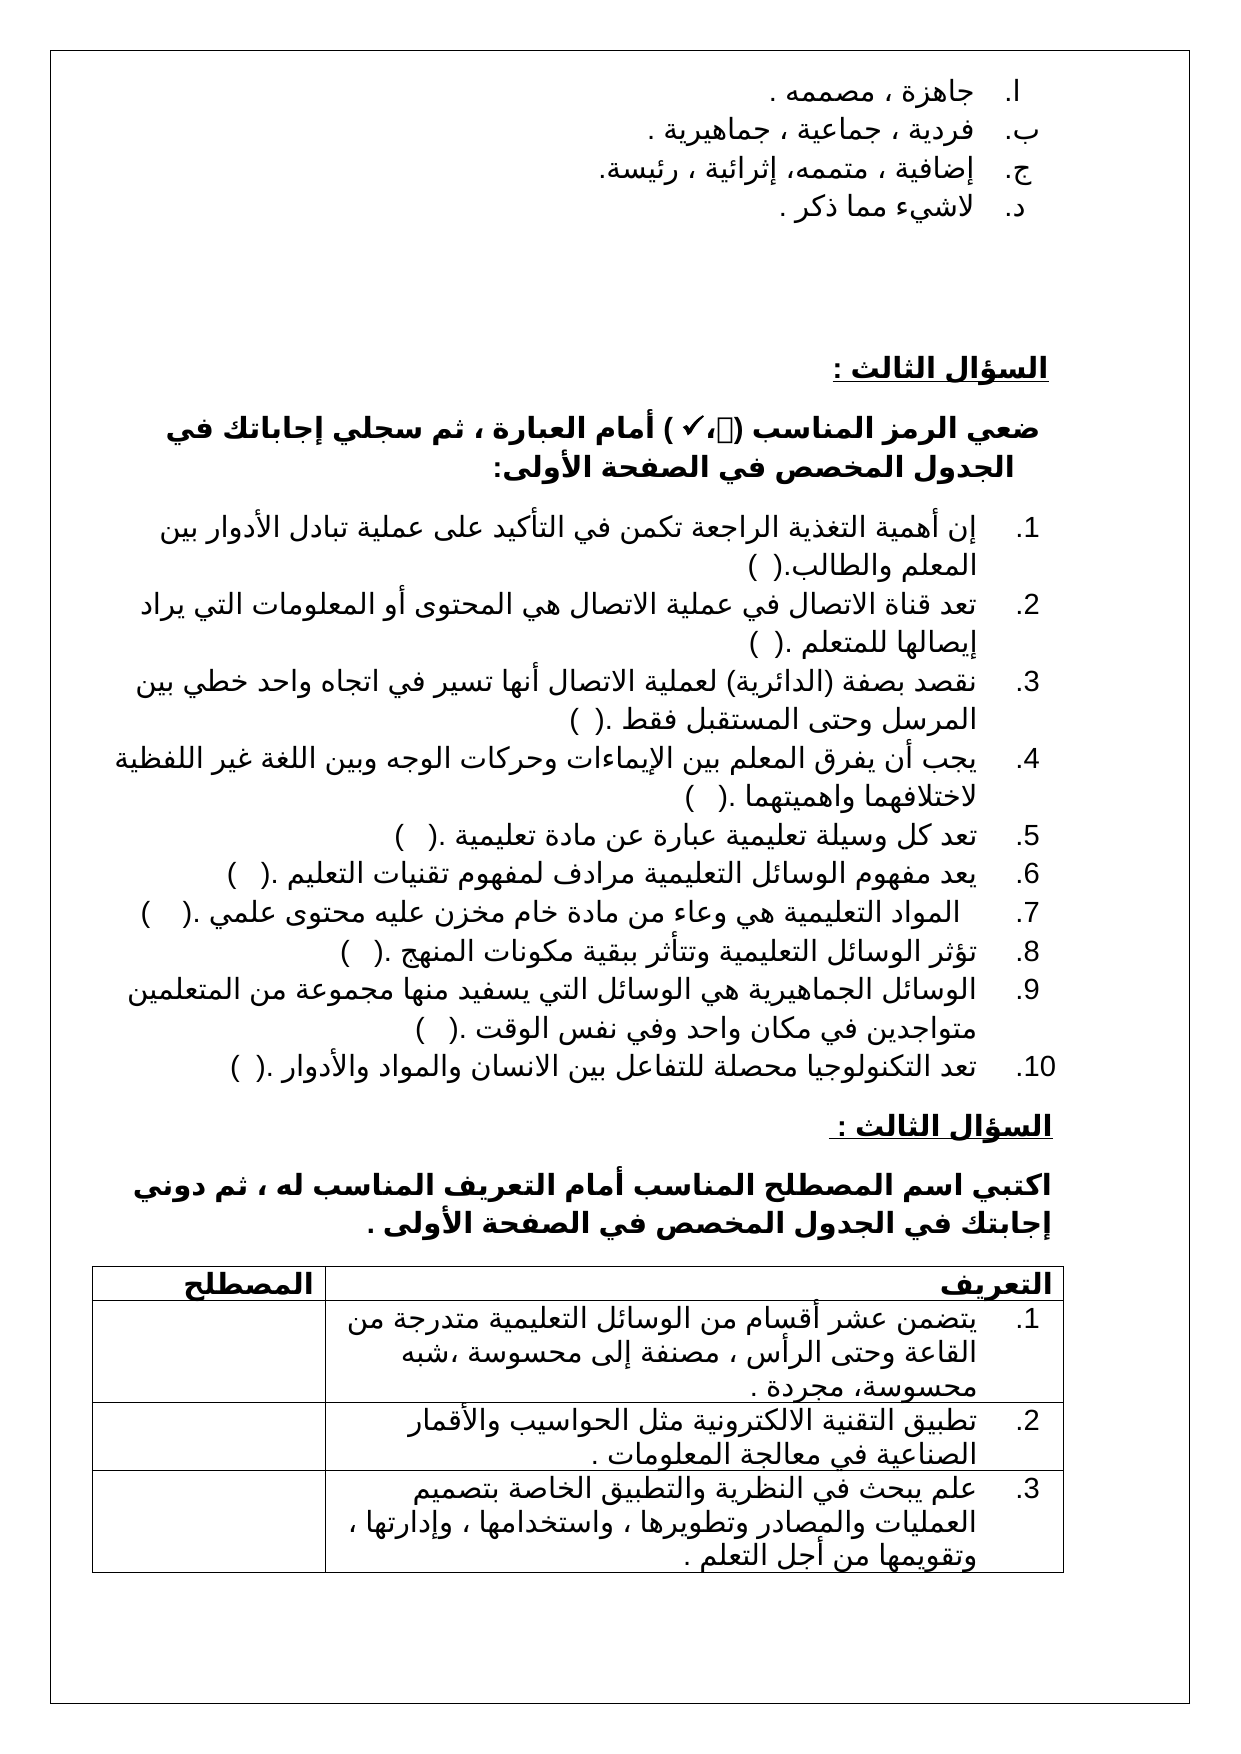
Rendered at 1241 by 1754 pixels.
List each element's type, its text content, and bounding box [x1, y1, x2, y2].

list تعد قناة الاتصال في عملية الاتصال هي المحتوى أو المعلومات التي يراد إيصالها للمتعلم .( ) [103, 587, 1015, 659]
list الوسائل الجماهيرية هي الوسائل التي يسفيد منها مجموعة من المتعلمين متواجدين في مكان واحد وفي نفس الوقت .( ) [103, 972, 1015, 1044]
text السؤال الثالث : [103, 1108, 1053, 1142]
list المواد التعليمية هي وعاء من مادة خام مخزن عليه محتوى علمي .( ) [103, 895, 1015, 928]
table_cell [93, 1471, 325, 1572]
list فردية ، جماعية ، جماهيرية . [103, 112, 1004, 146]
list تؤثر الوسائل التعليمية وتتأثر ببقية مكونات المنهج .( ) [103, 933, 1015, 967]
text ضعي الرمز المناسب (، ) أمام العبارة ، ثم سجلي إجاباتك في الجدول المخصص في الصفحة الأولى: [103, 411, 1048, 484]
table_cell يتضمن عشر أقسام من الوسائل التعليمية متدرجة من القاعة وحتى الرأس ، مصنفة إلى محسوسة ،شبه محسوسة، مجردة . [326, 1301, 1063, 1402]
list نقصد بصفة (الدائرية) لعملية الاتصال أنها تسير في اتجاه واحد خطي بين المرسل وحتى المستقبل فقط .( ) [103, 664, 1015, 736]
list تعد كل وسيلة تعليمية عبارة عن مادة تعليمية .( ) [103, 818, 1015, 851]
list إضافية ، متممه، إثرائية ، رئيسة. [103, 151, 1004, 184]
list يعد مفهوم الوسائل التعليمية مرادف لمفهوم تقنيات التعليم .( ) [103, 856, 1015, 890]
table_cell [93, 1403, 325, 1470]
list جاهزة ، مصممه . [103, 74, 1004, 107]
table_cell تطبيق التقنية الالكترونية مثل الحواسيب والأقمار الصناعية في معالجة المعلومات . [326, 1403, 1063, 1470]
table_header التعريف [326, 1267, 1063, 1300]
text السؤال الثالث : [103, 352, 1048, 385]
list إن أهمية التغذية الراجعة تكمن في التأكيد على عملية تبادل الأدوار بين المعلم والطالب.( ) [103, 509, 1015, 582]
list تعد التكنولوجيا محصلة للتفاعل بين الانسان والمواد والأدوار .( ) [103, 1049, 1015, 1083]
text اكتبي اسم المصطلح المناسب أمام التعريف المناسب له ، ثم دوني إجابتك في الجدول المخصص في الصفحة الأولى . [103, 1168, 1053, 1240]
list لاشيء مما ذكر . [103, 189, 1004, 223]
table_cell علم يبحث في النظرية والتطبيق الخاصة بتصميم العمليات والمصادر وتطويرها ، واستخدامها ، وإدارتها ، وتقويمها من أجل التعلم . [326, 1471, 1063, 1572]
table_cell [93, 1301, 325, 1402]
list يجب أن يفرق المعلم بين الإيماءات وحركات الوجه وبين اللغة غير اللفظية لاختلافهما واهميتهما .( ) [103, 741, 1015, 813]
table_header المصطلح [93, 1267, 325, 1300]
